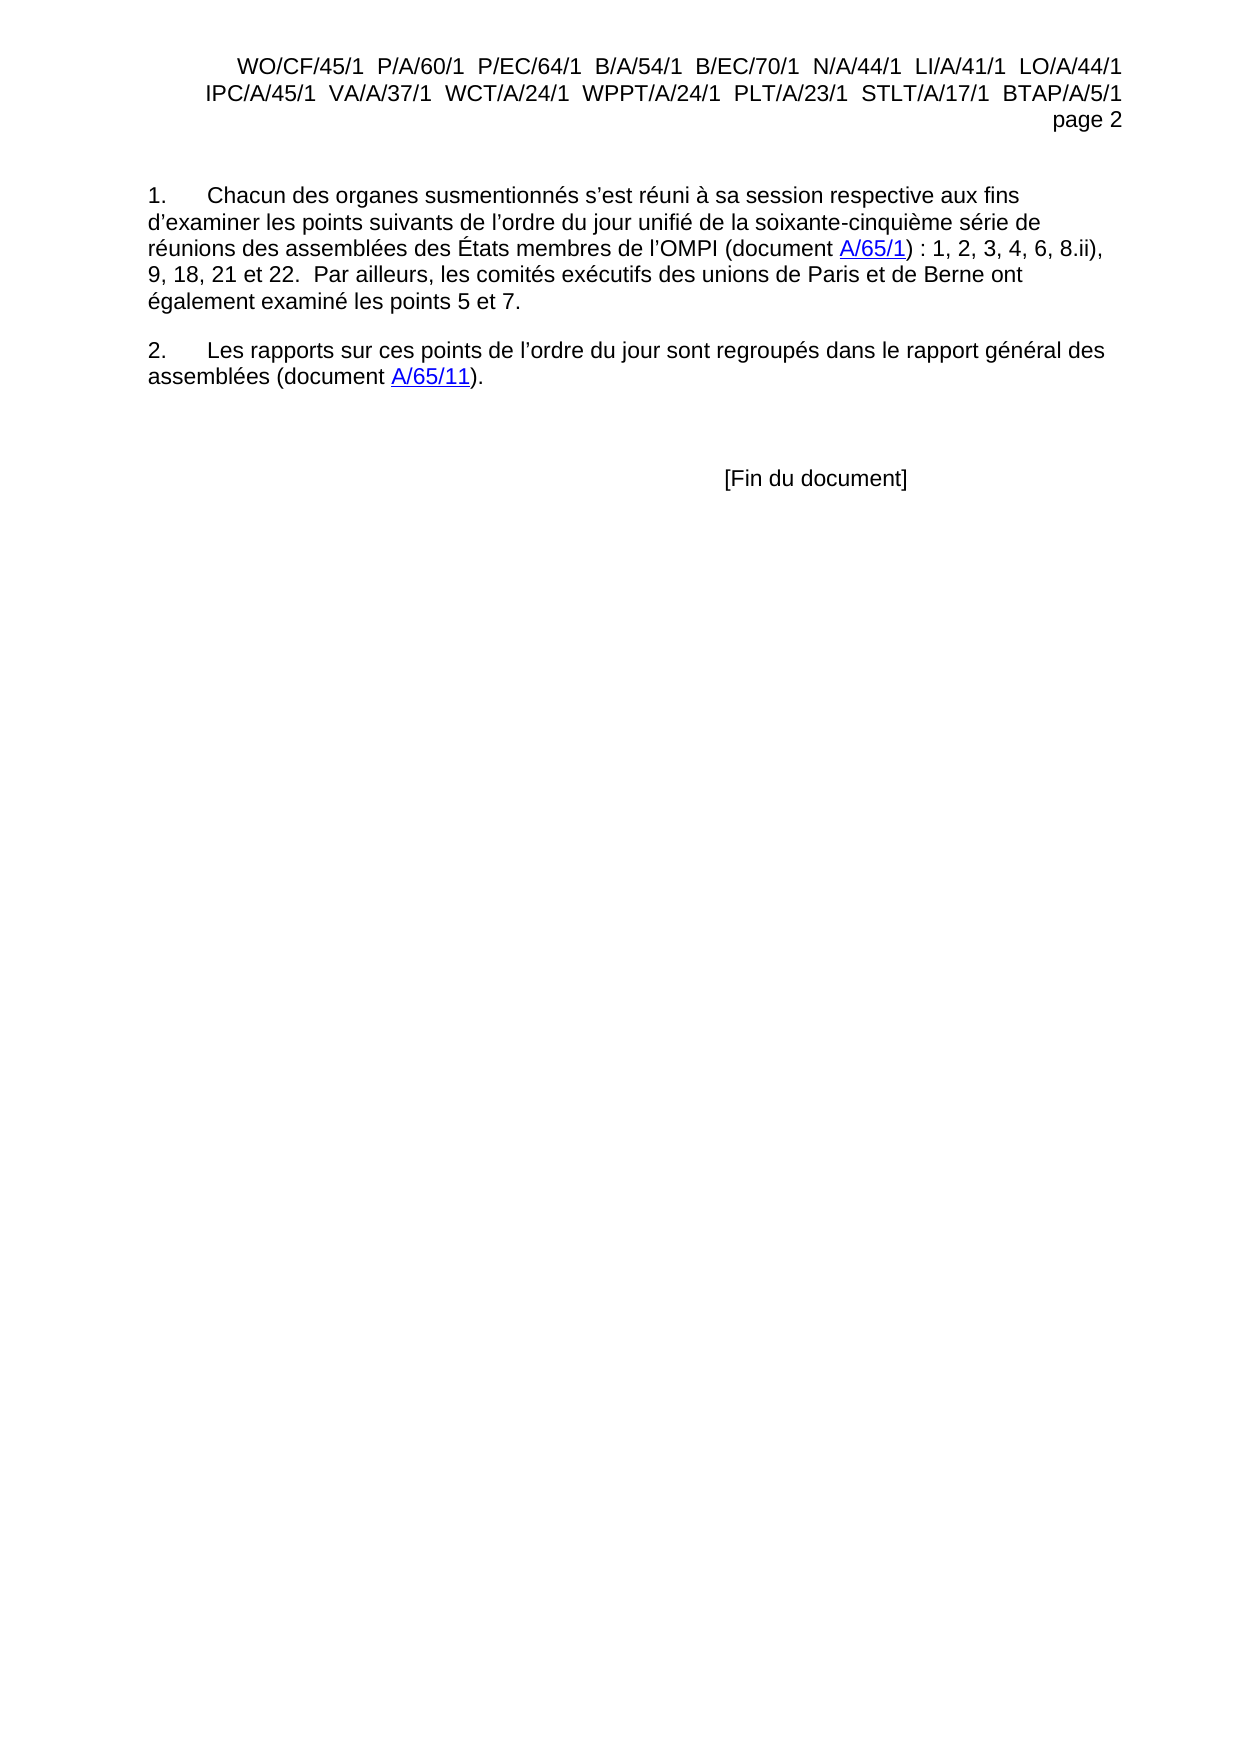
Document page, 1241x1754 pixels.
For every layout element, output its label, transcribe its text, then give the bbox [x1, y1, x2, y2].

text Chacun des organes susmentionnés s’est réuni à sa session respective aux fins d’examiner les points suivants de l’ordre du jour unifié de la soixante-cinquième série de réunions des assemblées des États membres de l’OMPI (document A/65/1) : 1, 2, 3, 4, 6, 8.ii), 9, 18, 21 et 22. Par ailleurs, les comités exécutifs des unions de Paris et de Berne ont également examiné les points 5 et 7. [148, 182, 1122, 314]
text [Fin du document] [724, 464, 1122, 491]
text Les rapports sur ces points de l’ordre du jour sont regroupés dans le rapport général des assemblées (document A/65/11). [148, 337, 1122, 389]
